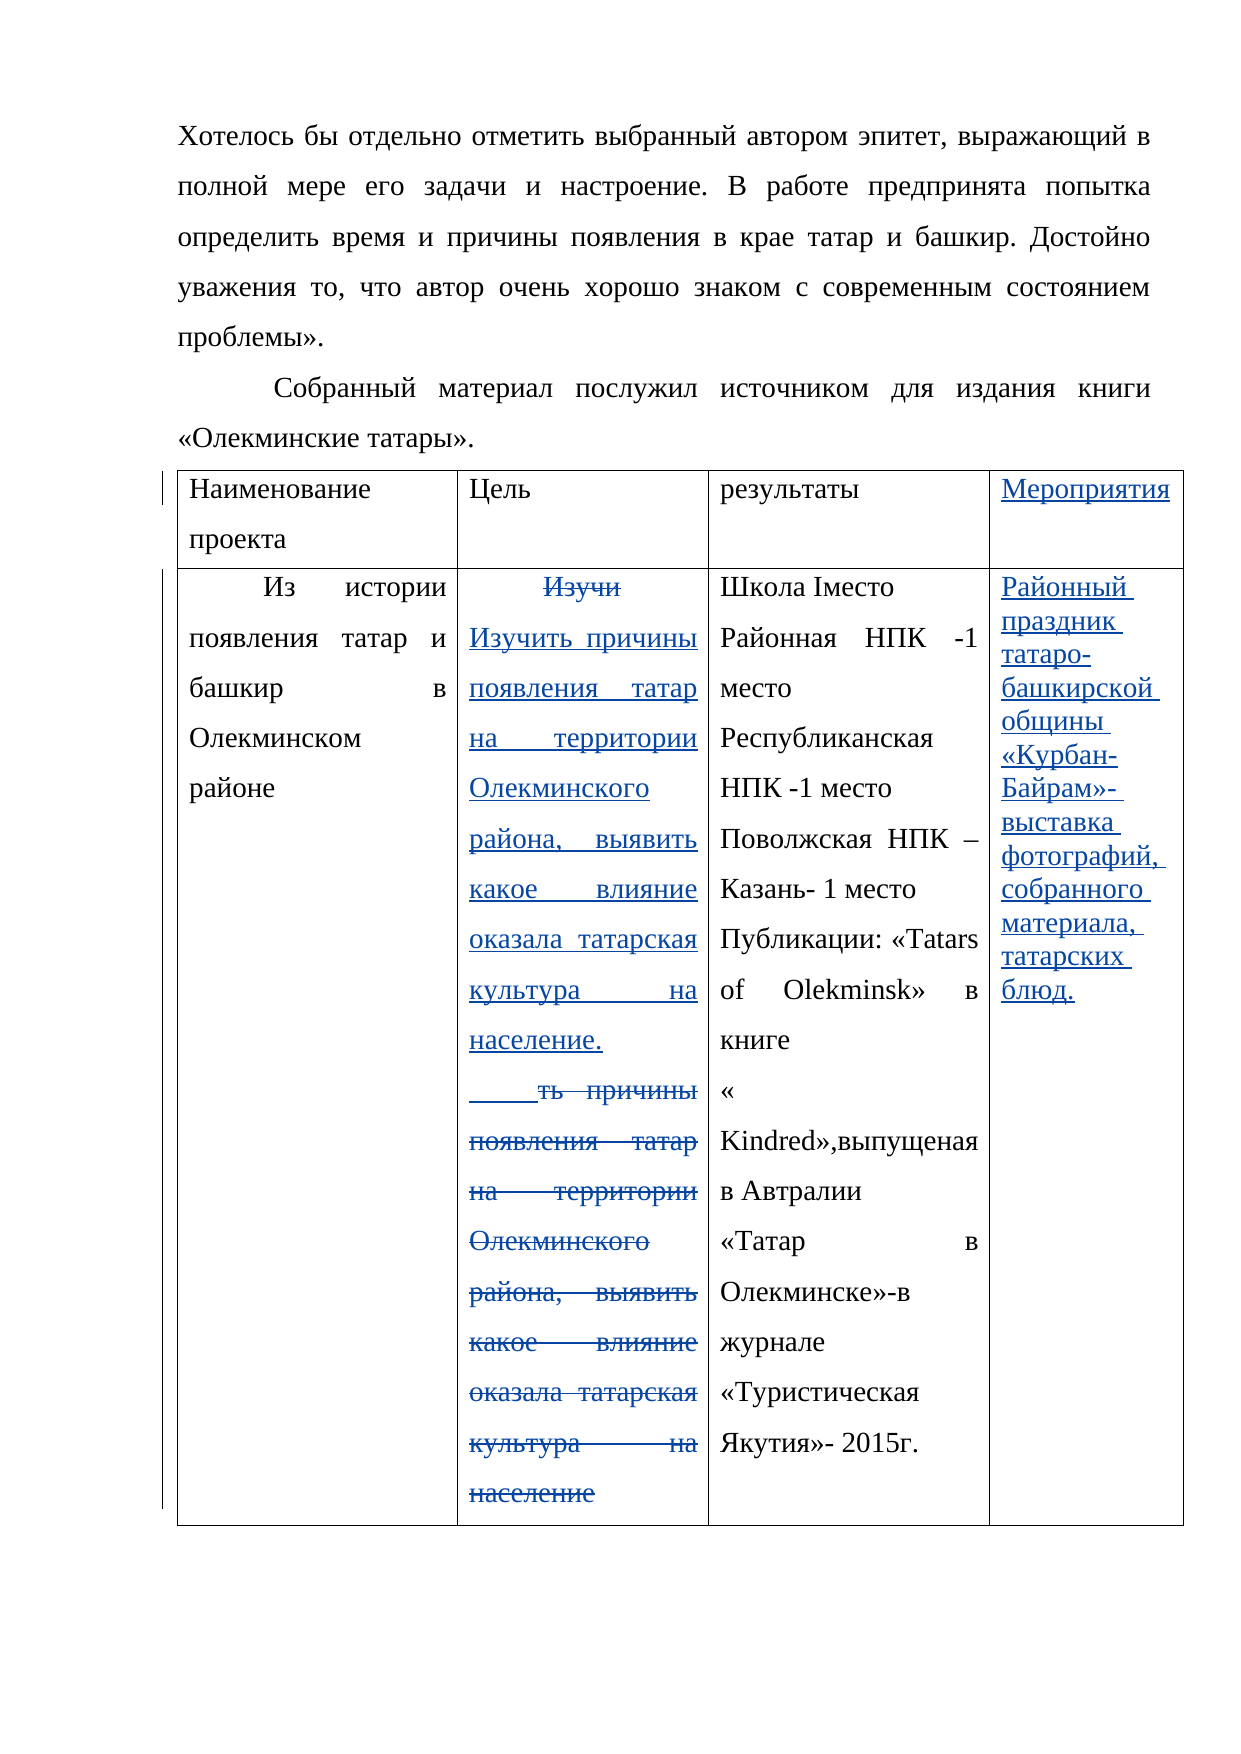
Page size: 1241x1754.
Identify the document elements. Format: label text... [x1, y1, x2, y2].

text Собранный материал послужил источником для издания книги «Олекминские татары». [177, 370, 1152, 453]
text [177, 118, 1152, 353]
table_header [990, 471, 1183, 568]
table_cell Из истории появления татар и башкир в Олекминском районе [178, 569, 457, 1525]
table_header Наименование проекта [178, 471, 457, 568]
table_cell [990, 569, 1183, 1525]
table_header результаты [709, 471, 989, 568]
table_cell [458, 569, 708, 1525]
table_header Цель [458, 471, 708, 568]
table_cell Школа Iместо Районная НПК -1 место Республиканская НПК -1 место Поволжская НПК – Казань- 1 место Публикации: «Tatars of Olekminsk» в книге « Kindred»,выпущеная в Автралии «Татар в Олекминске»-в журнале «Туристическая Якутия»- 2015г. [709, 569, 989, 1525]
